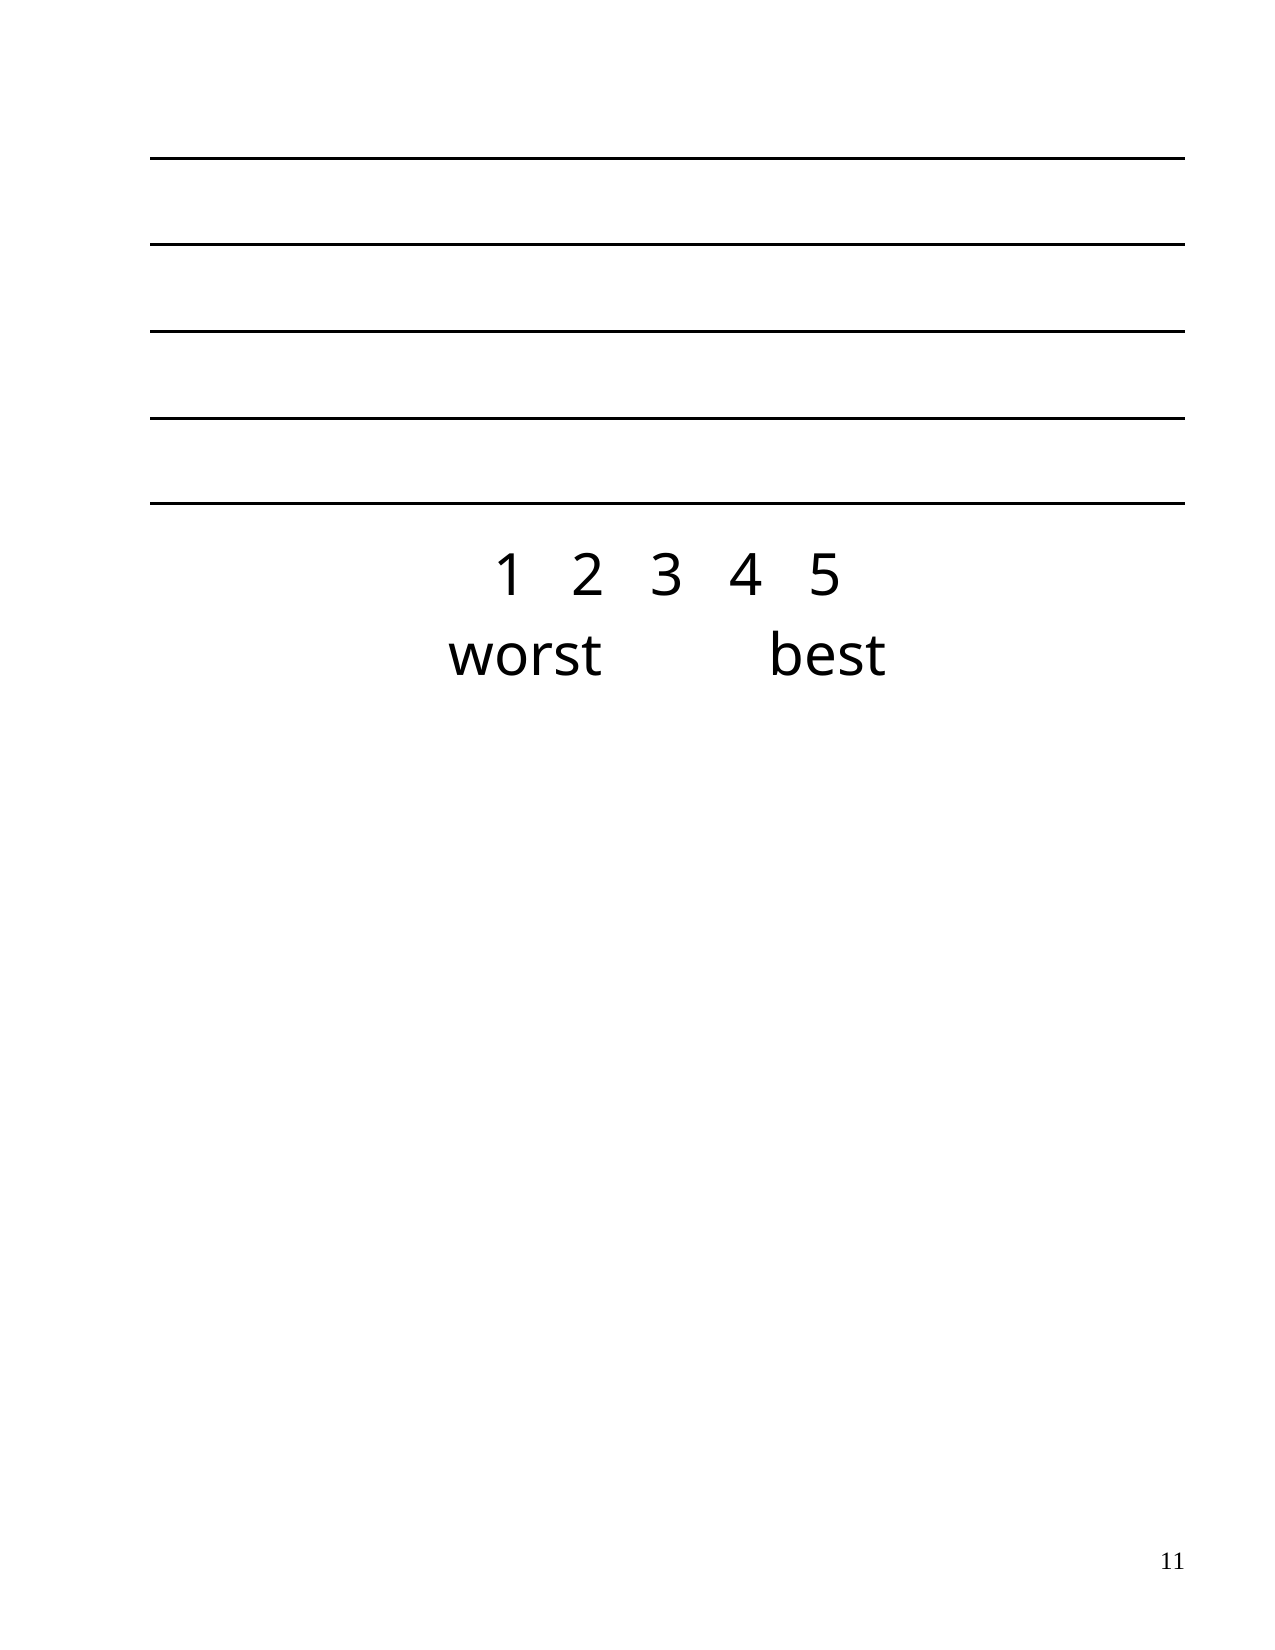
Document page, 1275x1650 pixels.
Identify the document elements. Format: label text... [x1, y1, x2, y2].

text 1 2 3 4 5 worst best [150, 533, 1185, 692]
